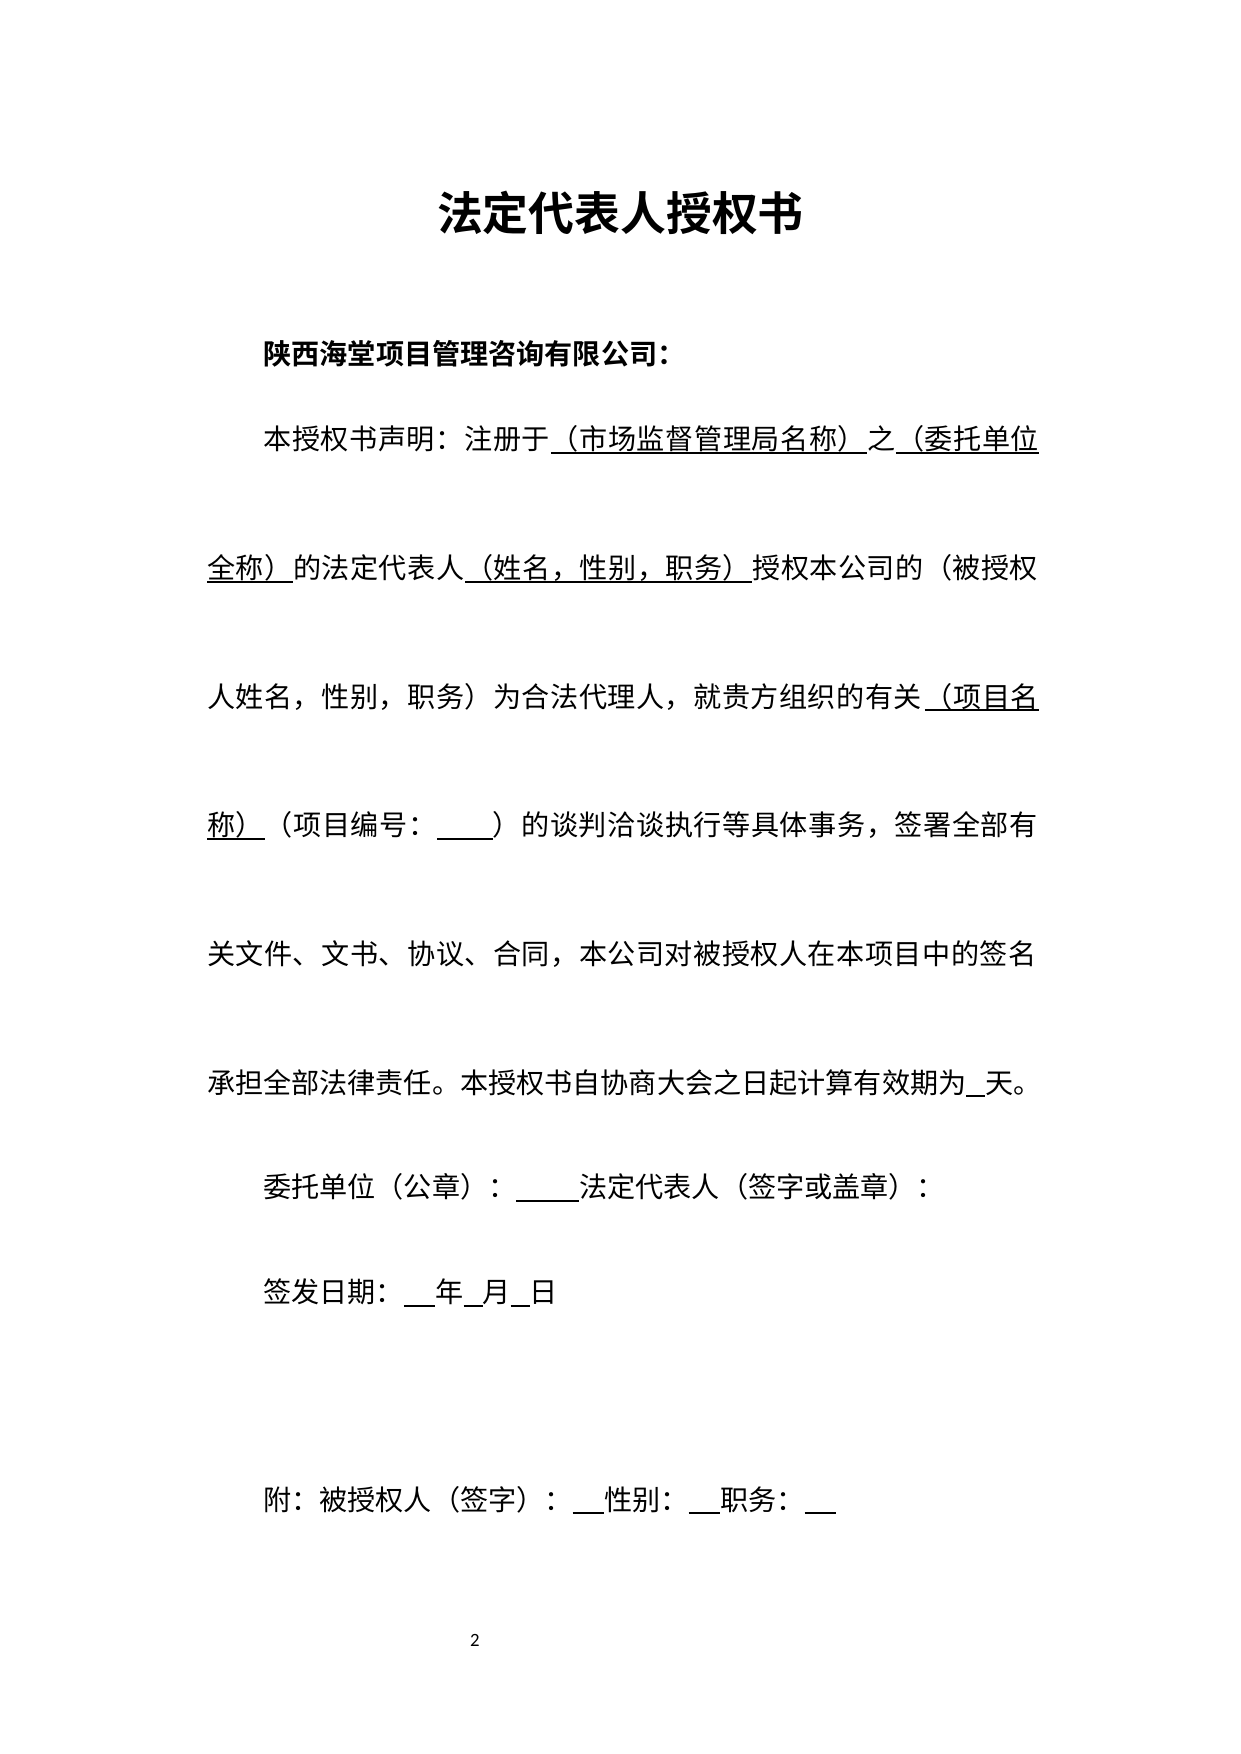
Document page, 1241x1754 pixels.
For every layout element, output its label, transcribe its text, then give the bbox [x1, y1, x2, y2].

text 签发日期： 年 月 日 [207, 1258, 1039, 1323]
text 法定代表人授权书 [187, 162, 1053, 259]
text 本授权书声明：注册于（市场监督管理局名称）之（委托单位全称）的法定代表人（姓名，性别，职务）授权本公司的（被授权人姓名，性别，职务）为合法代理人，就贵方组织的有关（项目名称）（项目编号： ）的谈判洽谈执行等具体事务，签署全部有关文件、文书、协议、合同，本公司对被授权人在本项目中的签名承担全部法律责任。本授权书自协商大会之日起计算有效期为 天。 [207, 405, 1039, 1113]
text 委托单位（公章）： 法定代表人（签字或盖章）： [207, 1153, 1039, 1218]
text 陕西海堂项目管理咨询有限公司： [207, 320, 1053, 385]
text 附：被授权人（签字）： 性别： 职务： [207, 1466, 1039, 1531]
